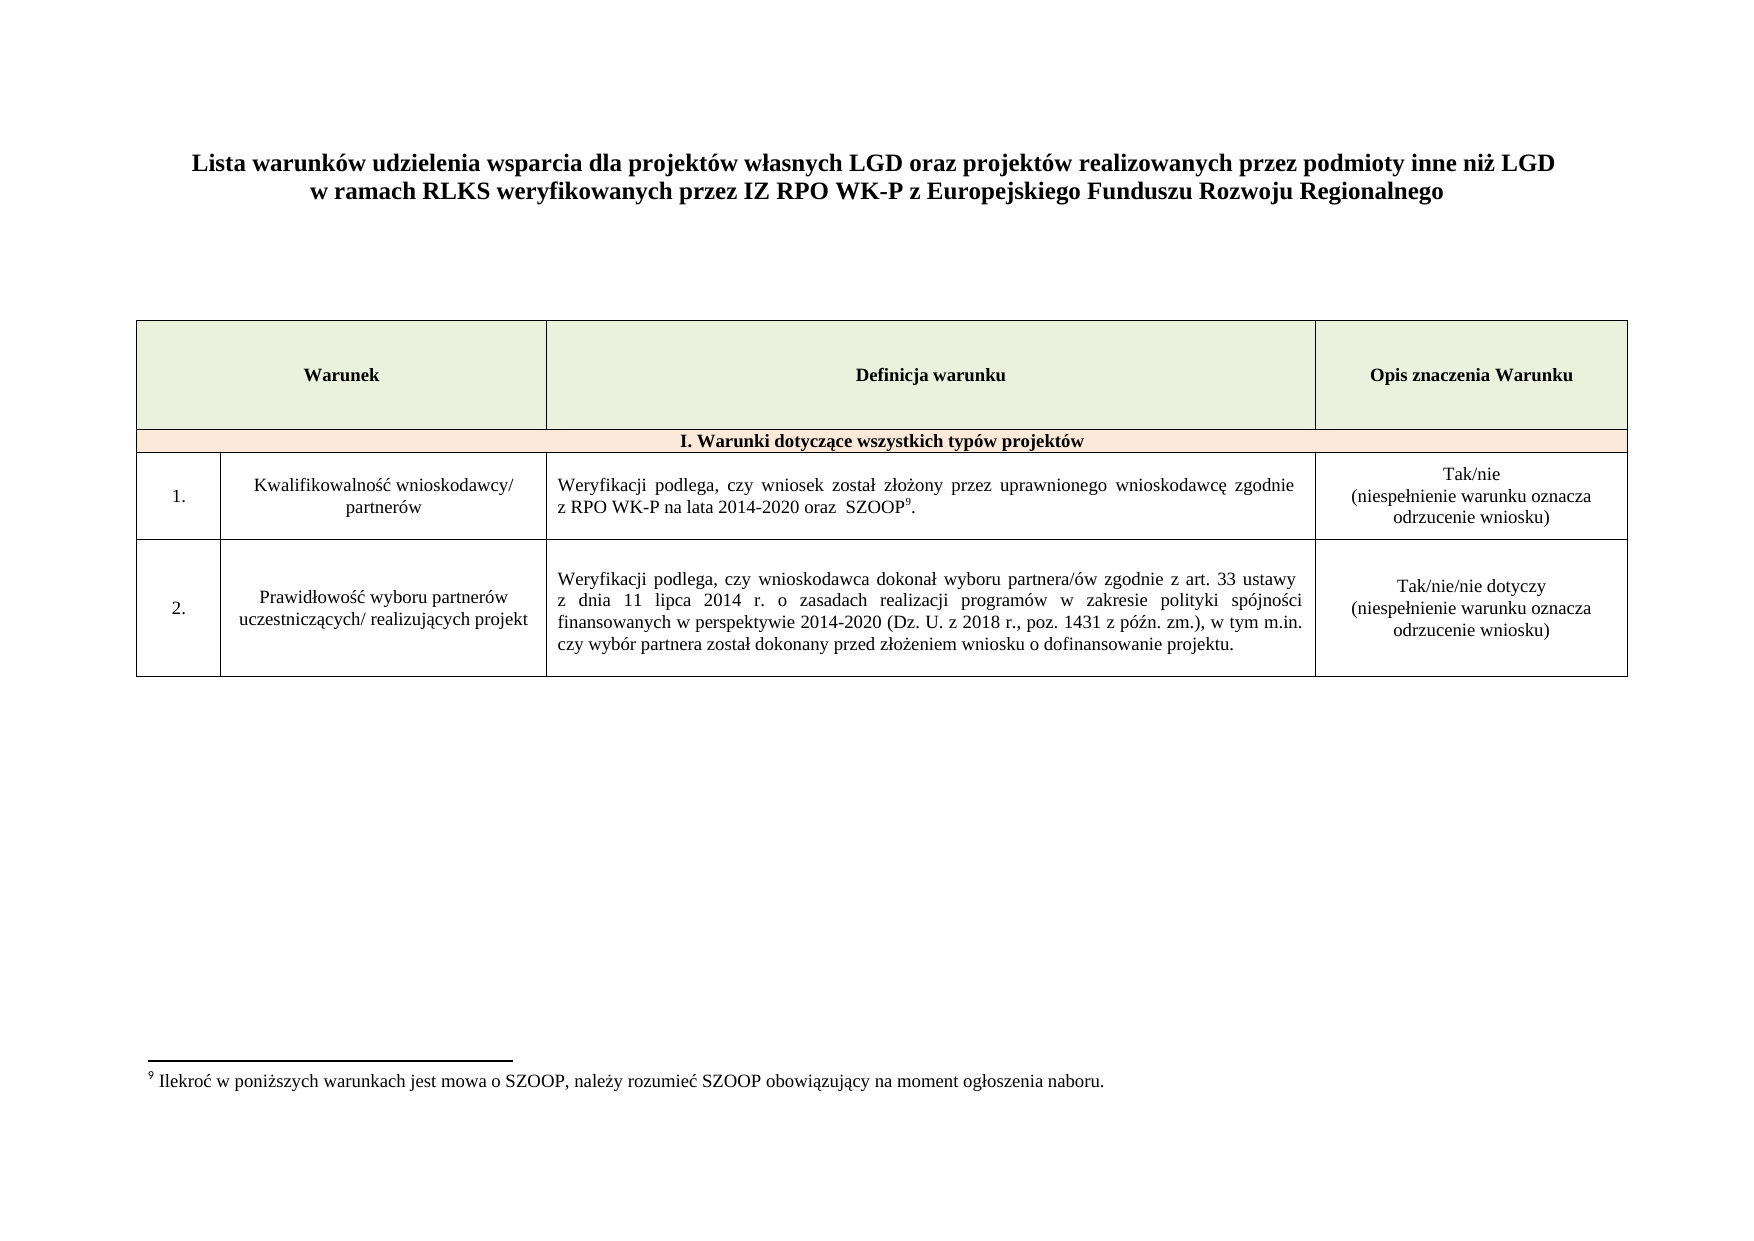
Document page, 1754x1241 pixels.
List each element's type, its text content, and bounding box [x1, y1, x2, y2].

table_cell I. Warunki dotyczące wszystkich typów projektów [137, 430, 1627, 452]
table_header Definicja warunku [547, 321, 1315, 429]
table_cell Kwalifikowalność wnioskodawcy/ partnerów [221, 453, 546, 539]
table_cell 2. [137, 540, 220, 676]
table_cell Prawidłowość wyboru partnerów uczestniczących/ realizujących projekt [221, 540, 546, 676]
text Lista warunków udzielenia wsparcia dla projektów własnych LGD oraz projektów realizowanych przez podmioty inne niż LGD w ramach RLKS weryfikowanych przez IZ RPO WK-P z Europejskiego Funduszu Rozwoju Regionalnego [148, 148, 1606, 205]
table_header Warunek [137, 321, 546, 429]
table_header Opis znaczenia Warunku [1316, 321, 1627, 429]
table_cell Weryfikacji podlega, czy wniosek został złożony przez uprawnionego wnioskodawcę zgodnie z RPO WK-P na lata 2014-2020 oraz SZOOP. [547, 453, 1315, 539]
table_cell Tak/nie (niespełnienie warunku oznacza odrzucenie wniosku) [1316, 453, 1627, 539]
table_cell Weryfikacji podlega, czy wnioskodawca dokonał wyboru partnera/ów zgodnie z art. 33 ustawy z dnia 11 lipca 2014 r. o zasadach realizacji programów w zakresie polityki spójności finansowanych w perspektywie 2014-2020 (Dz. U. z 2018 r., poz. 1431 z późn. zm.), w tym m.in. czy wybór partnera został dokonany przed złożeniem wniosku o dofinansowanie projektu. [547, 540, 1315, 676]
table_cell Tak/nie/nie dotyczy (niespełnienie warunku oznacza odrzucenie wniosku) [1316, 540, 1627, 676]
table_cell 1. [137, 453, 220, 539]
